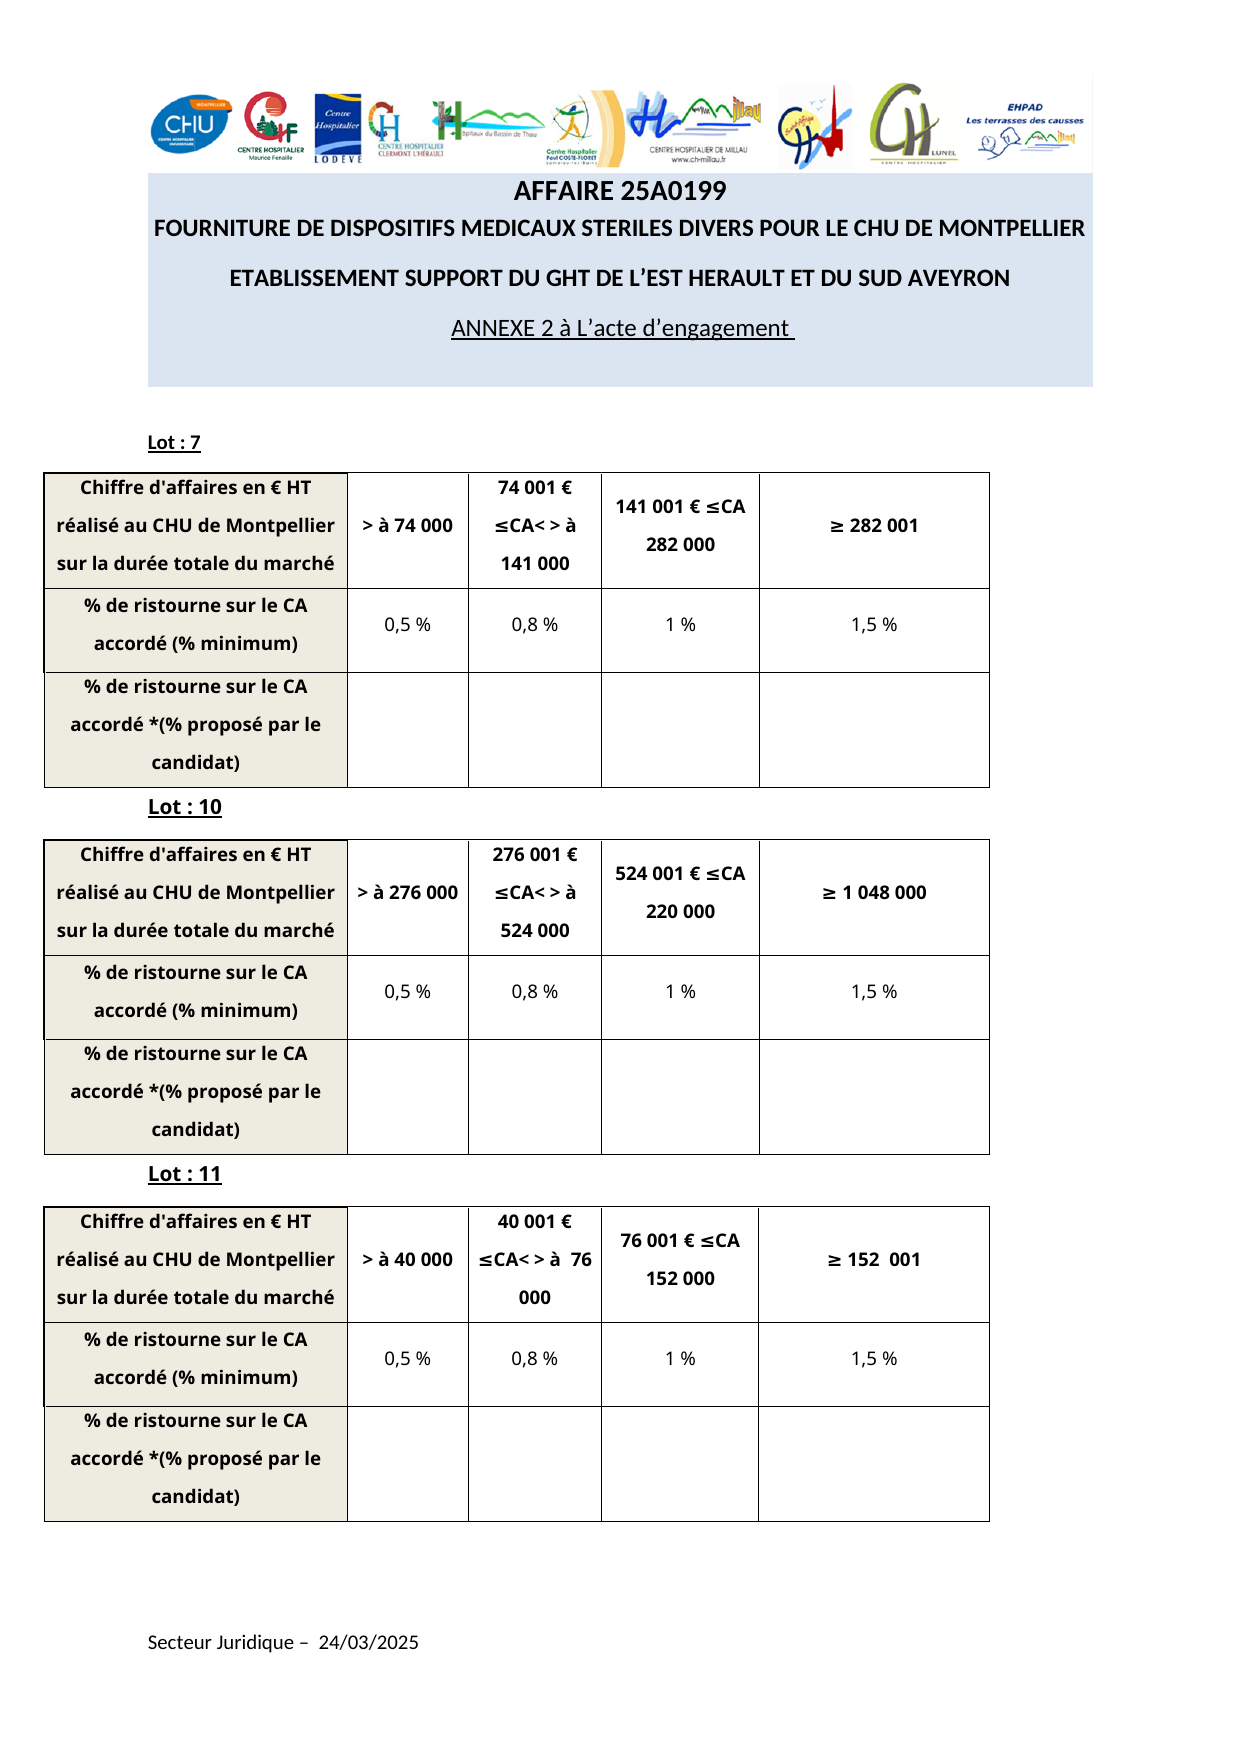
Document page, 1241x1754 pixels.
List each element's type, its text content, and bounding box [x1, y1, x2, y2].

table_header ≥ 282 001 [760, 473, 989, 588]
table_cell % de ristourne sur le CA accordé *(% proposé par le candidat) [45, 673, 347, 787]
table_cell 1,5 % [760, 589, 989, 672]
table_cell 0,5 % [348, 1323, 468, 1406]
table_cell 0,8 % [469, 589, 601, 672]
table_header 524 001 € ≤CA 220 000 [602, 840, 759, 955]
table_cell % de ristourne sur le CA accordé (% minimum) [45, 956, 347, 1039]
table_cell [602, 1040, 759, 1154]
table_cell % de ristourne sur le CA accordé (% minimum) [45, 1323, 347, 1406]
table_cell 1,5 % [759, 1323, 989, 1406]
table_header 276 001 € ≤CA< > à 524 000 [468, 840, 602, 955]
table_header > à 74 000 [348, 473, 468, 588]
table_cell [760, 673, 989, 787]
table_cell % de ristourne sur le CA accordé *(% proposé par le candidat) [45, 1040, 347, 1154]
picture [147, 73, 1093, 173]
table_header 141 001 € ≤CA 282 000 [602, 473, 759, 588]
table_cell [469, 1040, 601, 1154]
table_header > à 40 000 [348, 1207, 468, 1322]
table_cell 0,8 % [469, 956, 601, 1039]
table_cell 0,5 % [348, 589, 468, 672]
table_cell [760, 1040, 989, 1154]
table_header 76 001 € ≤CA 152 000 [602, 1207, 758, 1322]
table_cell [602, 1407, 758, 1521]
table_cell 0,5 % [348, 956, 468, 1039]
table_header ≥ 1 048 000 [759, 840, 989, 955]
table_cell [469, 1407, 601, 1521]
text Lot : 7 [148, 429, 1093, 455]
table_header 40 001 € ≤CA< > à 76 000 [469, 1207, 601, 1322]
table_cell 0,8 % [469, 1323, 601, 1406]
table_header Chiffre d'affaires en € HT réalisé au CHU de Montpellier sur la durée totale du marché [45, 1208, 347, 1322]
table_cell [759, 1407, 989, 1521]
table_cell [348, 1407, 468, 1521]
table_cell 1,5 % [760, 956, 989, 1039]
table_cell [348, 1040, 468, 1154]
table_header Chiffre d'affaires en € HT réalisé au CHU de Montpellier sur la durée totale du marché [45, 474, 347, 588]
text Lot : 10 [148, 792, 1093, 821]
table_cell [348, 673, 468, 787]
table_header Chiffre d'affaires en € HT réalisé au CHU de Montpellier sur la durée totale du marché [45, 841, 347, 955]
table_cell 1 % [602, 956, 759, 1039]
table_cell 1 % [602, 589, 759, 672]
table_cell [469, 673, 601, 787]
table_cell 1 % [602, 1323, 758, 1406]
table_header > à 276 000 [348, 840, 468, 955]
table_cell % de ristourne sur le CA accordé (% minimum) [45, 589, 347, 672]
table_cell % de ristourne sur le CA accordé *(% proposé par le candidat) [45, 1407, 347, 1521]
table_cell [602, 673, 759, 787]
table_header ≥ 152 001 [759, 1207, 989, 1322]
text Lot : 11 [148, 1159, 1093, 1187]
table_header 74 001 € ≤CA< > à 141 000 [469, 473, 601, 588]
